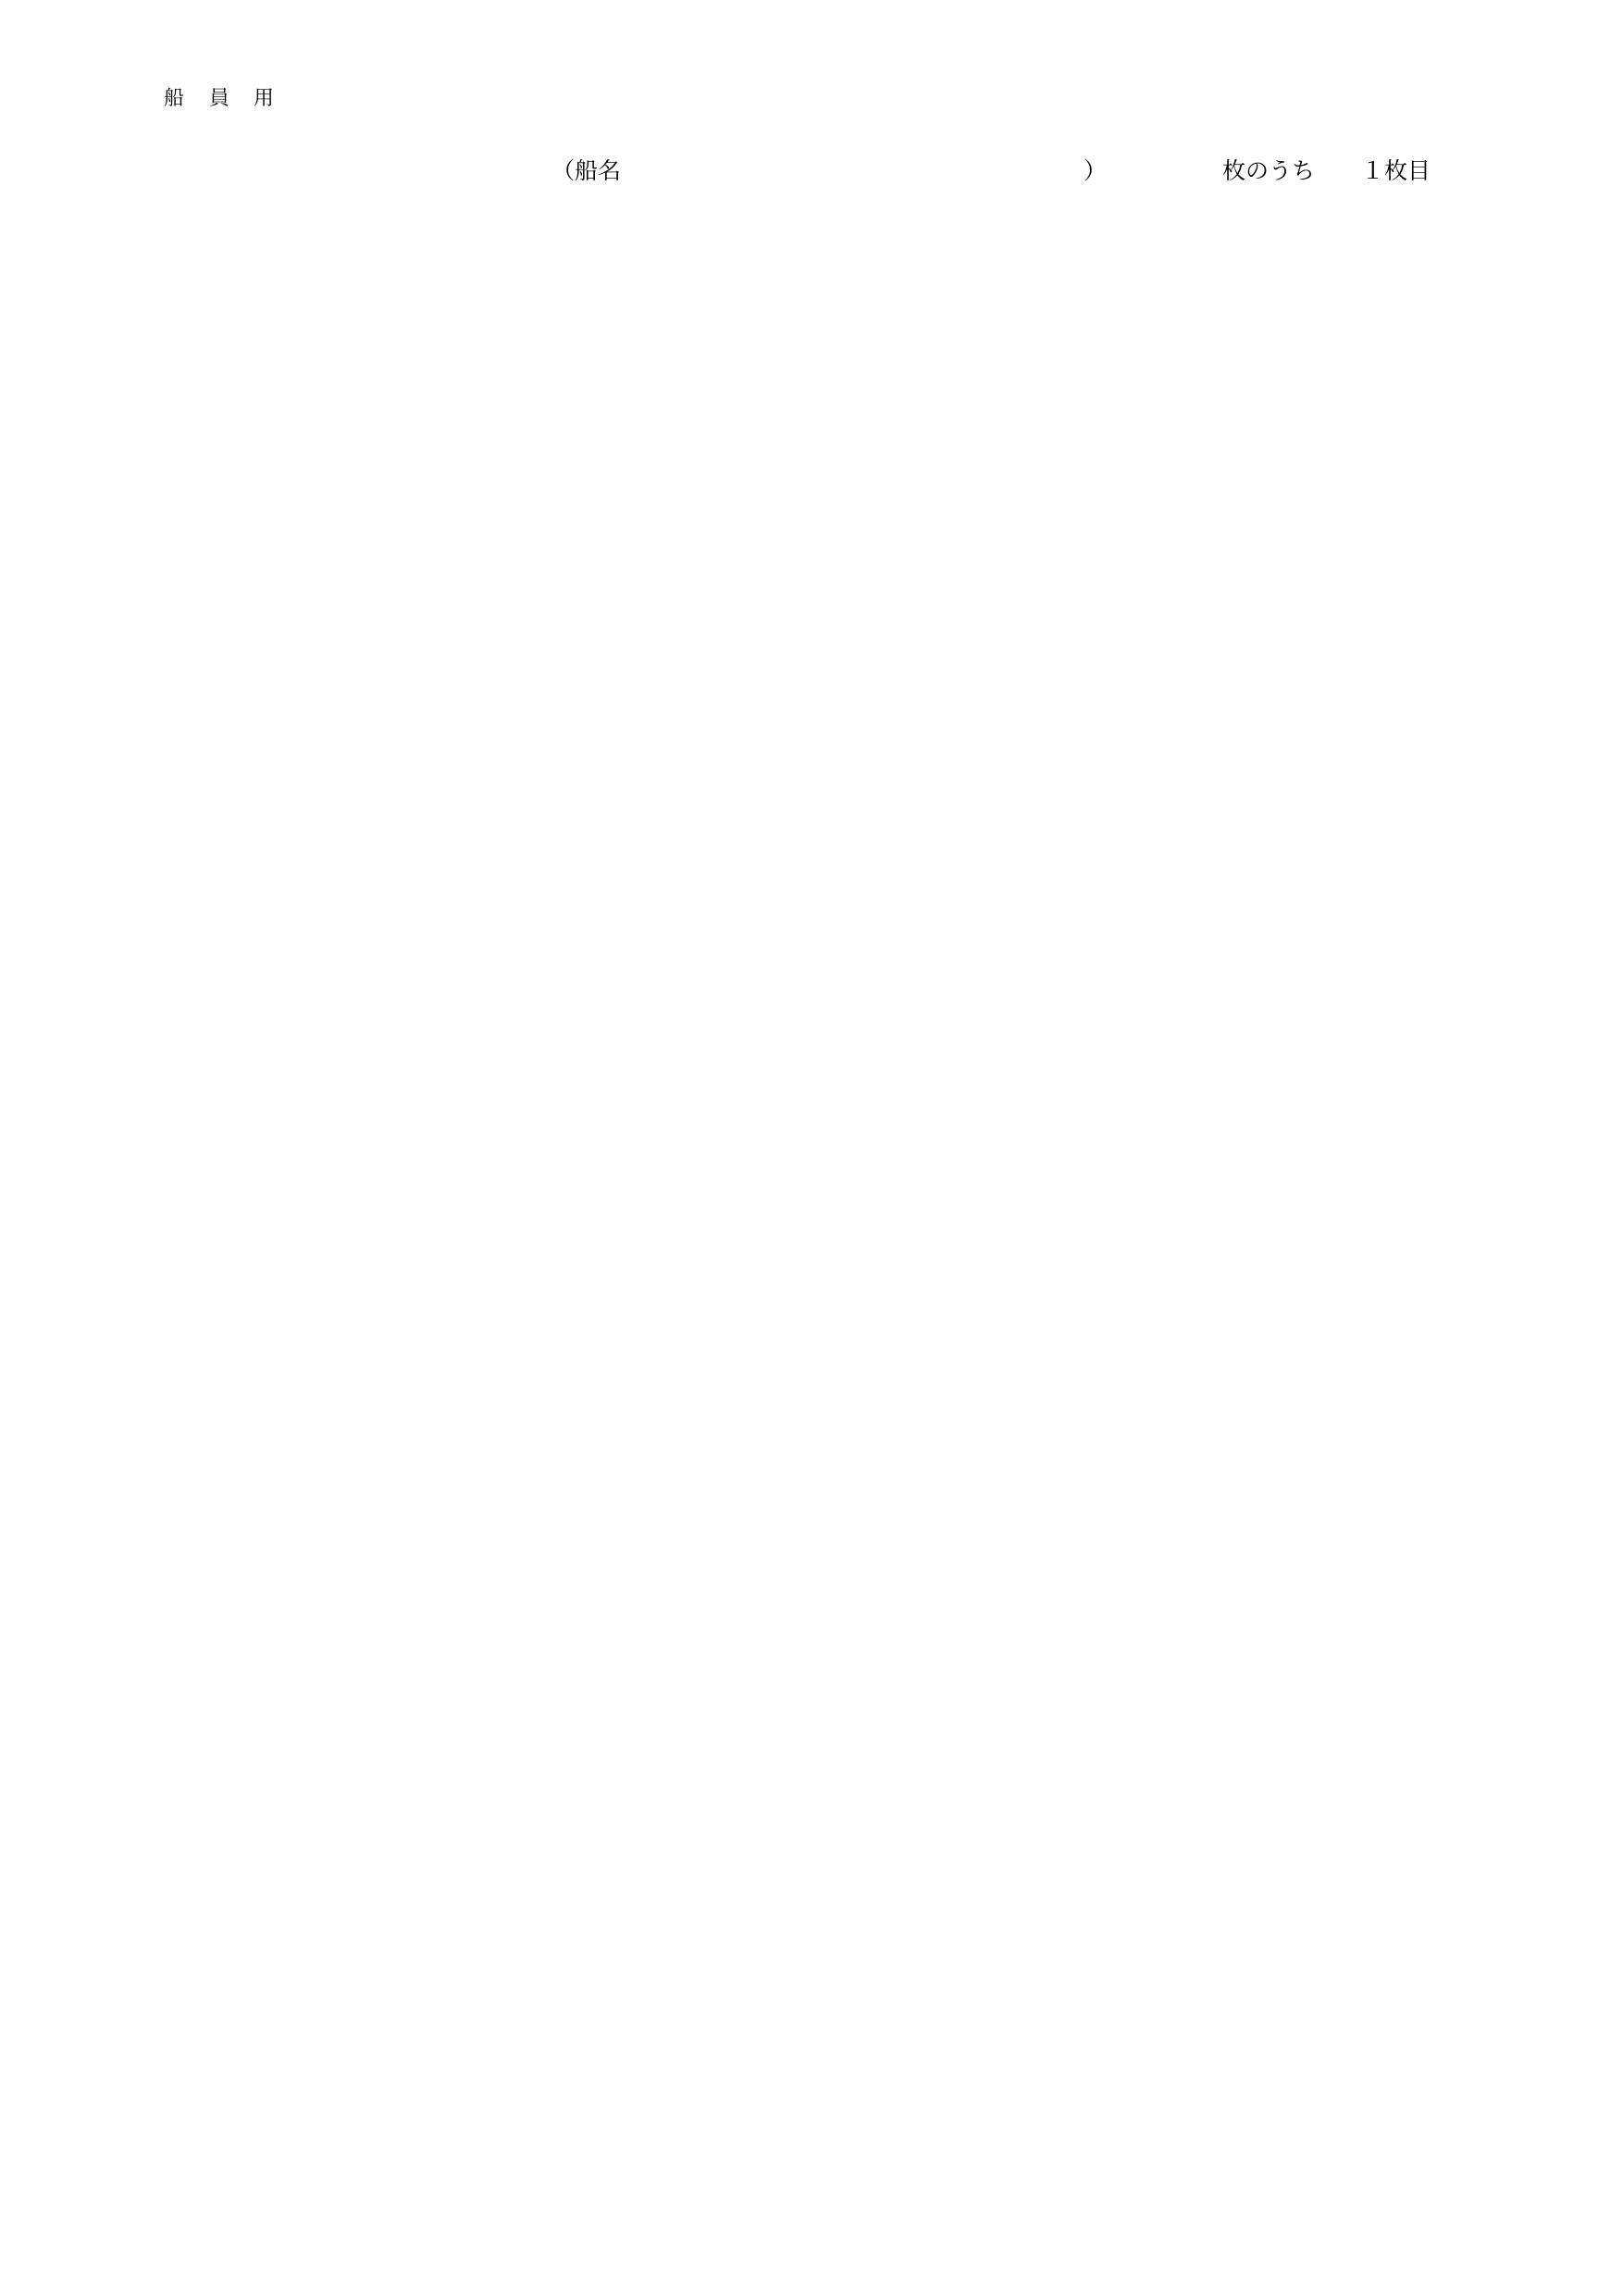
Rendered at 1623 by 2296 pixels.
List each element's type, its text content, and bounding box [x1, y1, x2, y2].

text （船名 ） 枚のうち １枚目 [164, 152, 1557, 187]
